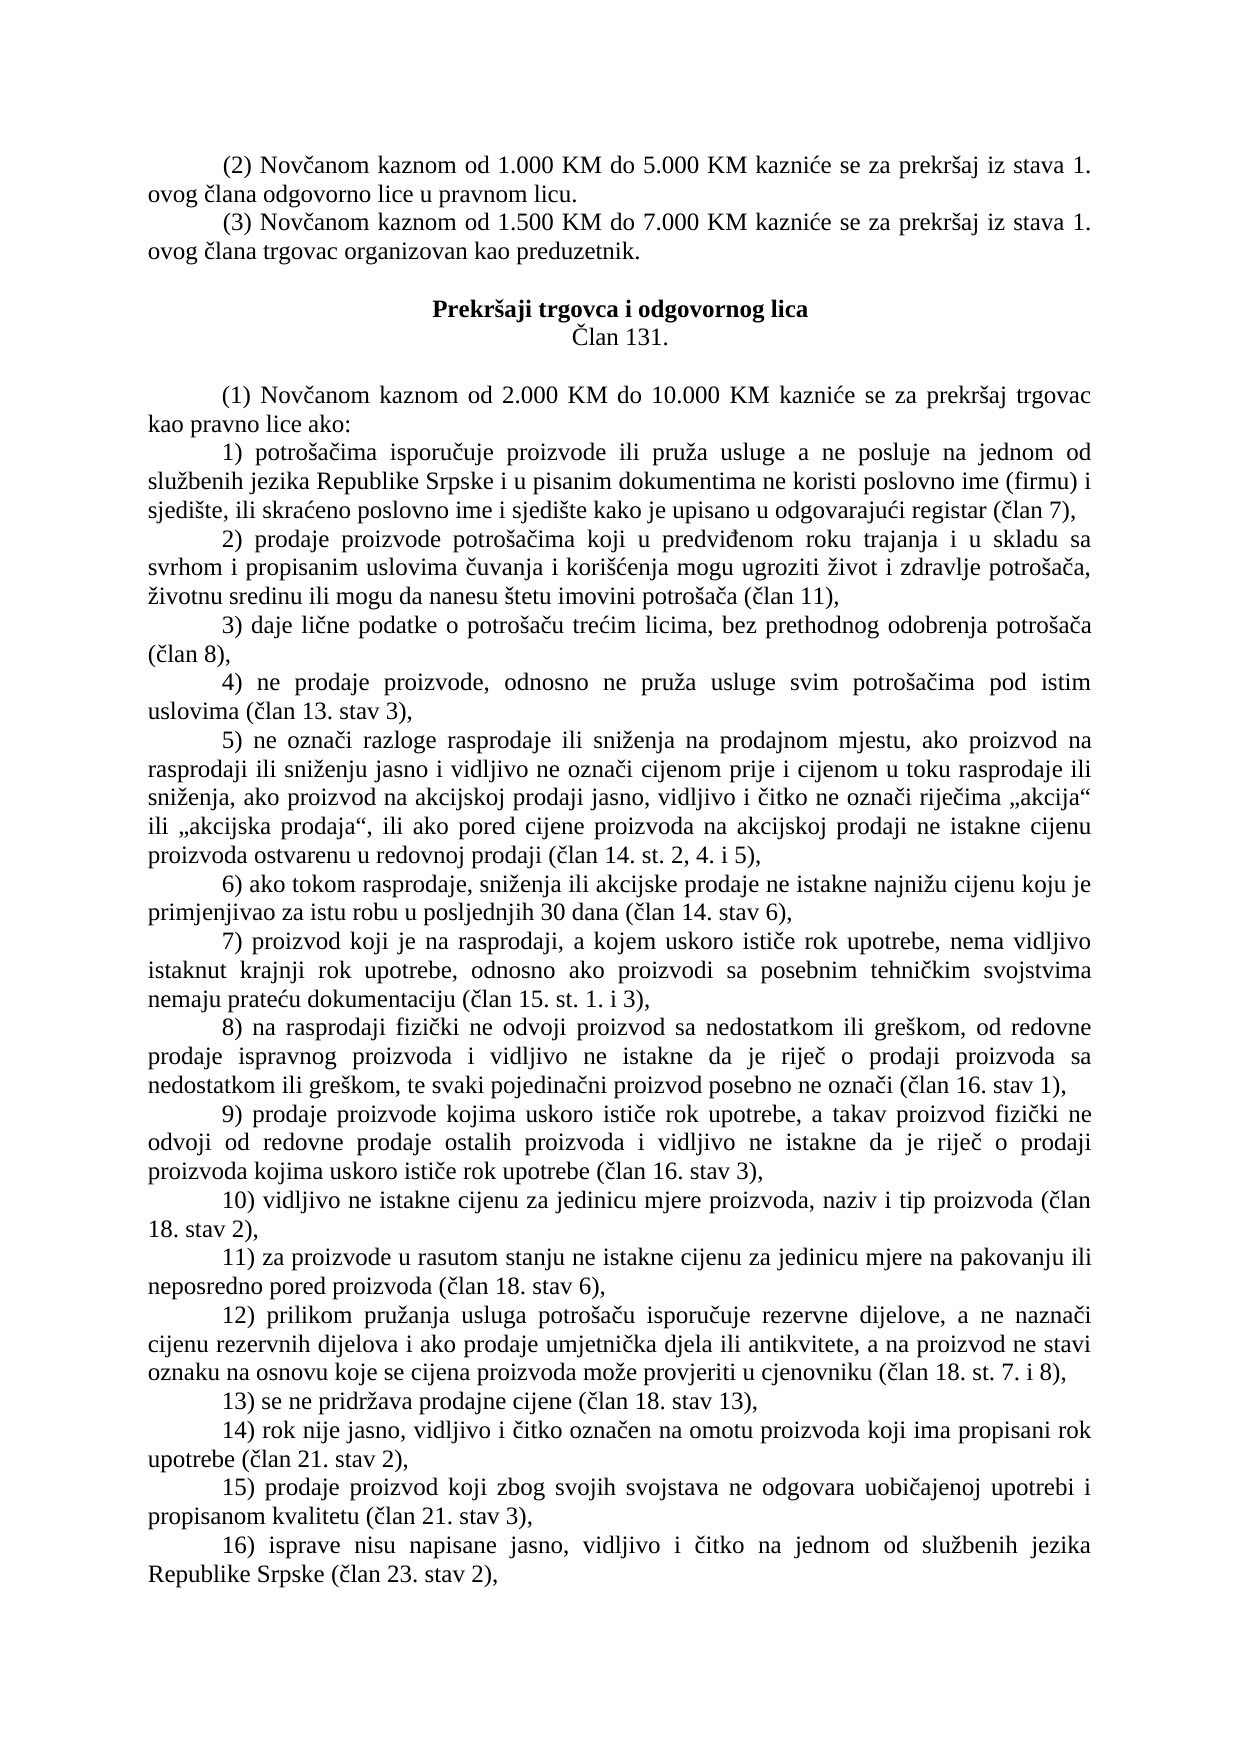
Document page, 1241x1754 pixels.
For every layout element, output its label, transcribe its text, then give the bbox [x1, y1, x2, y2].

text 12) prilikom pružanja usluga potrošaču isporučuje rezervne dijelove, a ne naznači cijenu rezervnih dijelova i ako prodaje umjetnička djela ili antikvitete, a na proizvod ne stavi oznaku na osnovu koje se cijena proizvoda može provjeriti u cjenovniku (član 18. st. 7. i 8), [148, 1300, 1092, 1386]
text (1) Novčanom kaznom od 2.000 KM do 10.000 KM kazniće se za prekršaj trgovac kao pravno lice ako: [148, 380, 1092, 437]
text 13) se ne pridržava prodajne cijene (član 18. stav 13), [148, 1386, 1092, 1415]
text 11) za proizvode u rasutom stanju ne istakne cijenu za jedinicu mjere na pakovanju ili neposredno pored proizvoda (član 18. stav 6), [148, 1242, 1092, 1300]
text Član 131. [148, 322, 1092, 351]
text 16) isprave nisu napisane jasno, vidljivo i čitko na jednom od službenih jezika Republike Srpske (član 23. stav 2), [148, 1530, 1092, 1587]
text 7) proizvod koji je na rasprodaji, a kojem uskoro ističe rok upotrebe, nema vidljivo istaknut krajnji rok upotrebe, odnosno ako proizvodi sa posebnim tehničkim svojstvima nemaju prateću dokumentaciju (član 15. st. 1. i 3), [148, 926, 1092, 1012]
text 14) rok nije jasno, vidljivo i čitko označen na omotu proizvoda koji ima propisani rok upotrebe (član 21. stav 2), [148, 1415, 1092, 1472]
text 2) prodaje proizvode potrošačima koji u predviđenom roku trajanja i u skladu sa svrhom i propisanim uslovima čuvanja i korišćenja mogu ugroziti život i zdravlje potrošača, životnu sredinu ili mogu da nanesu štetu imovini potrošača (član 11), [148, 524, 1092, 610]
text 6) ako tokom rasprodaje, sniženja ili akcijske prodaje ne istakne najnižu cijenu koju je primjenjivao za istu robu u posljednjih 30 dana (član 14. stav 6), [148, 869, 1092, 926]
text (3) Novčanom kaznom od 1.500 KM do 7.000 KM kazniće se za prekršaj iz stava 1. ovog člana trgovac organizovan kao preduzetnik. [148, 207, 1092, 265]
text 4) ne prodaje proizvode, odnosno ne pruža usluge svim potrošačima pod istim uslovima (član 13. stav 3), [148, 667, 1092, 725]
text 5) ne označi razloge rasprodaje ili sniženja na prodajnom mjestu, ako proizvod na rasprodaji ili sniženju jasno i vidljivo ne označi cijenom prije i cijenom u toku rasprodaje ili sniženja, ako proizvod na akcijskoj prodaji jasno, vidljivo i čitko ne označi riječima „akcija“ ili „akcijska prodaja“, ili ako pored cijene proizvoda na akcijskoj prodaji ne istakne cijenu proizvoda ostvarenu u redovnoj prodaji (član 14. st. 2, 4. i 5), [148, 725, 1092, 869]
text (2) Novčanom kaznom od 1.000 KM do 5.000 KM kazniće se za prekršaj iz stava 1. ovog člana odgovorno lice u pravnom licu. [148, 150, 1092, 207]
text 3) daje lične podatke o potrošaču trećim licima, bez prethodnog odobrenja potrošača (član 8), [148, 610, 1092, 667]
text 8) na rasprodaji fizički ne odvoji proizvod sa nedostatkom ili greškom, od redovne prodaje ispravnog proizvoda i vidljivo ne istakne da je riječ o prodaji proizvoda sa nedostatkom ili greškom, te svaki pojedinačni proizvod posebno ne označi (član 16. stav 1), [148, 1012, 1092, 1099]
text 15) prodaje proizvod koji zbog svojih svojstava ne odgovara uobičajenoj upotrebi i propisanom kvalitetu (član 21. stav 3), [148, 1472, 1092, 1530]
text Prekršaji trgovca i odgovornog lica [148, 294, 1092, 322]
text 1) potrošačima isporučuje proizvode ili pruža usluge a ne posluje na jednom od službenih jezika Republike Srpske i u pisanim dokumentima ne koristi poslovno ime (firmu) i sjedište, ili skraćeno poslovno ime i sjedište kako je upisano u odgovarajući registar (član 7), [148, 437, 1092, 524]
text 10) vidljivo ne istakne cijenu za jedinicu mjere proizvoda, naziv i tip proizvoda (član 18. stav 2), [148, 1185, 1092, 1242]
text 9) prodaje proizvode kojima uskoro ističe rok upotrebe, a takav proizvod fizički ne odvoji od redovne prodaje ostalih proizvoda i vidljivo ne istakne da je riječ o prodaji proizvoda kojima uskoro ističe rok upotrebe (član 16. stav 3), [148, 1099, 1092, 1185]
